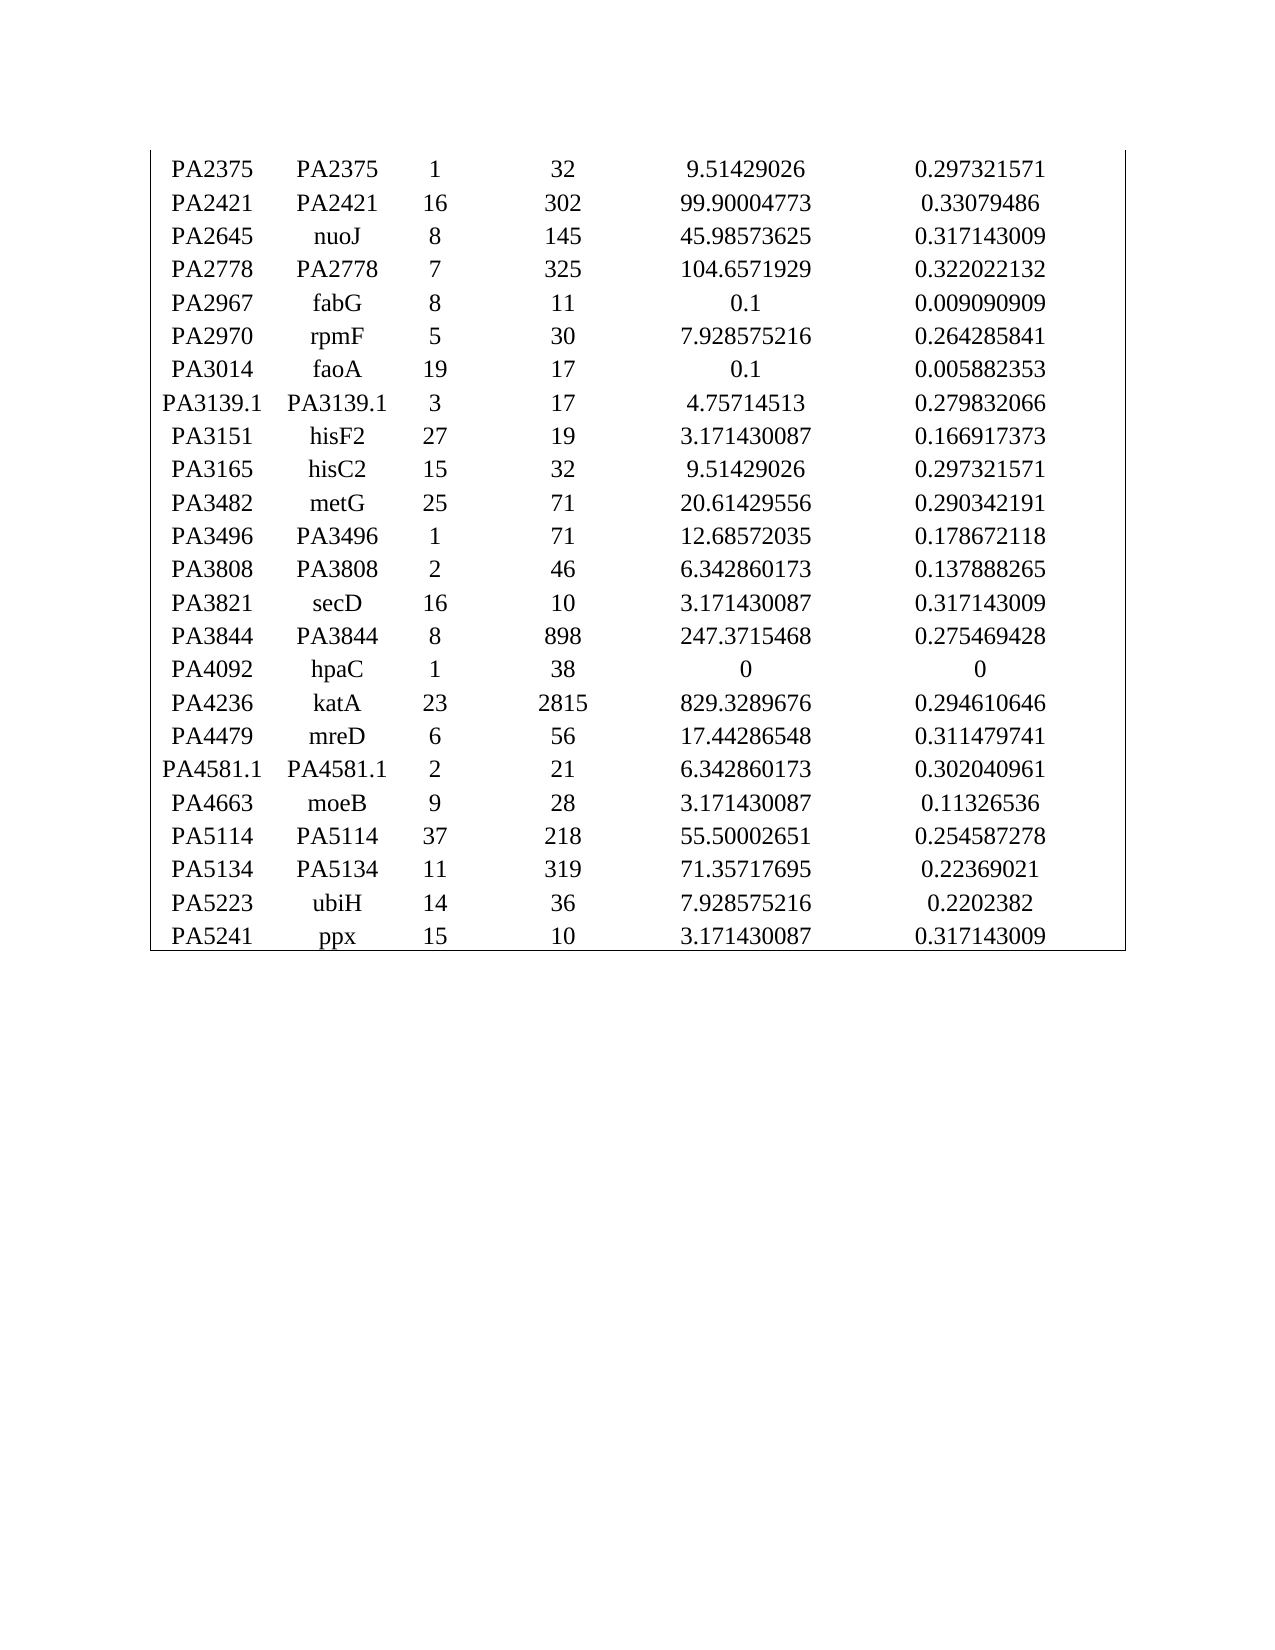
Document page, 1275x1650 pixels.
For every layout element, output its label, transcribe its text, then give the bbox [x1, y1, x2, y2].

table_cell 45.98573625 [657, 217, 835, 250]
table_cell 0.166917373 [835, 417, 1125, 450]
table_cell 4.75714513 [657, 383, 835, 417]
table_cell 6.342860173 [657, 550, 835, 583]
table_cell 15 [401, 917, 469, 950]
table_cell 0.317143009 [835, 917, 1125, 950]
table_cell 0.1 [657, 283, 835, 317]
table_cell PA2421 [151, 183, 274, 217]
table_cell 28 [469, 783, 657, 817]
table_cell 0.317143009 [835, 583, 1125, 617]
table_cell PA3808 [151, 550, 274, 583]
table_cell 21 [469, 750, 657, 783]
table_cell 19 [469, 417, 657, 450]
table_cell 71.35717695 [657, 850, 835, 883]
table_cell 0.005882353 [835, 350, 1125, 383]
table_cell 9 [401, 783, 469, 817]
table_cell 14 [401, 883, 469, 917]
table_cell secD [274, 583, 401, 617]
table_cell nuoJ [274, 217, 401, 250]
table_cell PA4581.1 [151, 750, 274, 783]
table_cell 0.264285841 [835, 317, 1125, 350]
table_cell 0.33079486 [835, 183, 1125, 217]
table_cell 36 [469, 883, 657, 917]
table_cell 7 [401, 250, 469, 283]
table_cell PA2967 [151, 283, 274, 317]
table_cell 104.6571929 [657, 250, 835, 283]
table_cell 17 [469, 383, 657, 417]
table_cell 0.22369021 [835, 850, 1125, 883]
table_cell 3.171430087 [657, 417, 835, 450]
table_cell 0.297321571 [835, 150, 1125, 183]
table_cell 0.279832066 [835, 383, 1125, 417]
table_cell 3.171430087 [657, 917, 835, 950]
table_cell PA2778 [151, 250, 274, 283]
table_cell 15 [401, 450, 469, 483]
table_cell PA5134 [274, 850, 401, 883]
table_cell 829.3289676 [657, 683, 835, 717]
table_cell PA3165 [151, 450, 274, 483]
table_cell PA4479 [151, 717, 274, 750]
table_cell PA2421 [274, 183, 401, 217]
table_cell PA2778 [274, 250, 401, 283]
table_cell PA2970 [151, 317, 274, 350]
table_cell 2 [401, 550, 469, 583]
table_cell 0.2202382 [835, 883, 1125, 917]
table_cell 0.009090909 [835, 283, 1125, 317]
table_cell katA [274, 683, 401, 717]
table_cell 17.44286548 [657, 717, 835, 750]
table_cell 6.342860173 [657, 750, 835, 783]
table_cell 1 [401, 150, 469, 183]
table_cell 898 [469, 617, 657, 650]
table_cell 0.254587278 [835, 817, 1125, 850]
table_cell 0.1 [657, 350, 835, 383]
table_cell 0.311479741 [835, 717, 1125, 750]
table_cell PA3808 [274, 550, 401, 583]
table_cell 71 [469, 483, 657, 517]
table_cell 1 [401, 650, 469, 683]
table_cell 56 [469, 717, 657, 750]
table_cell PA4581.1 [274, 750, 401, 783]
table_cell 0.11326536 [835, 783, 1125, 817]
table_cell 9.51429026 [657, 450, 835, 483]
table_cell 1 [401, 517, 469, 550]
table_cell 37 [401, 817, 469, 850]
table_cell 3.171430087 [657, 583, 835, 617]
table_cell 8 [401, 283, 469, 317]
table_cell 25 [401, 483, 469, 517]
table_cell 38 [469, 650, 657, 683]
table_cell PA2375 [151, 150, 274, 183]
table_cell hisF2 [274, 417, 401, 450]
table_cell 0 [835, 650, 1125, 683]
table_cell hisC2 [274, 450, 401, 483]
table_cell 12.68572035 [657, 517, 835, 550]
table_cell PA5223 [151, 883, 274, 917]
table_cell PA3139.1 [274, 383, 401, 417]
table_cell PA3014 [151, 350, 274, 383]
table_cell 0.317143009 [835, 217, 1125, 250]
table_cell 30 [469, 317, 657, 350]
table_cell 11 [401, 850, 469, 883]
table_cell 0.294610646 [835, 683, 1125, 717]
table_cell PA3844 [274, 617, 401, 650]
table_cell PA3821 [151, 583, 274, 617]
table_cell PA2375 [274, 150, 401, 183]
table_cell 0.322022132 [835, 250, 1125, 283]
table_cell 2 [401, 750, 469, 783]
table_cell 247.3715468 [657, 617, 835, 650]
table_cell PA5114 [274, 817, 401, 850]
table_cell 8 [401, 617, 469, 650]
table_cell 16 [401, 183, 469, 217]
table_cell 5 [401, 317, 469, 350]
table_cell PA3844 [151, 617, 274, 650]
table_cell 145 [469, 217, 657, 250]
table_cell PA3151 [151, 417, 274, 450]
table_cell 99.90004773 [657, 183, 835, 217]
table_cell 32 [469, 450, 657, 483]
table_cell PA2645 [151, 217, 274, 250]
table_cell fabG [274, 283, 401, 317]
table_cell 9.51429026 [657, 150, 835, 183]
table_cell metG [274, 483, 401, 517]
table_cell PA4236 [151, 683, 274, 717]
table_cell 325 [469, 250, 657, 283]
table_cell 0.178672118 [835, 517, 1125, 550]
table_cell 218 [469, 817, 657, 850]
table_cell 0.275469428 [835, 617, 1125, 650]
table_cell 11 [469, 283, 657, 317]
table_cell 0.290342191 [835, 483, 1125, 517]
table_cell 20.61429556 [657, 483, 835, 517]
table_cell ubiH [274, 883, 401, 917]
table_cell 0.297321571 [835, 450, 1125, 483]
table_cell 19 [401, 350, 469, 383]
table_cell 0 [657, 650, 835, 683]
table_cell 0.302040961 [835, 750, 1125, 783]
table_cell PA5241 [151, 917, 274, 950]
table_cell PA4663 [151, 783, 274, 817]
table_cell 10 [469, 583, 657, 617]
table_cell 319 [469, 850, 657, 883]
table_cell 23 [401, 683, 469, 717]
table_cell PA3496 [274, 517, 401, 550]
table_cell PA4092 [151, 650, 274, 683]
table_cell hpaC [274, 650, 401, 683]
table_cell mreD [274, 717, 401, 750]
table_cell rpmF [274, 317, 401, 350]
table_cell 71 [469, 517, 657, 550]
table_cell 16 [401, 583, 469, 617]
table_cell PA3139.1 [151, 383, 274, 417]
table_cell 10 [469, 917, 657, 950]
table_cell faoA [274, 350, 401, 383]
table_cell PA5134 [151, 850, 274, 883]
table_cell ppx [274, 917, 401, 950]
table_cell 8 [401, 217, 469, 250]
table_cell 27 [401, 417, 469, 450]
table_cell 17 [469, 350, 657, 383]
table_cell 7.928575216 [657, 883, 835, 917]
table_cell 3 [401, 383, 469, 417]
table_cell 6 [401, 717, 469, 750]
table_cell 46 [469, 550, 657, 583]
table_cell 0.137888265 [835, 550, 1125, 583]
table_cell 302 [469, 183, 657, 217]
table_cell PA3482 [151, 483, 274, 517]
table_cell PA3496 [151, 517, 274, 550]
table_cell 2815 [469, 683, 657, 717]
table_cell moeB [274, 783, 401, 817]
table_cell 3.171430087 [657, 783, 835, 817]
table_cell 7.928575216 [657, 317, 835, 350]
table_cell 55.50002651 [657, 817, 835, 850]
table_cell 32 [469, 150, 657, 183]
table_cell PA5114 [151, 817, 274, 850]
